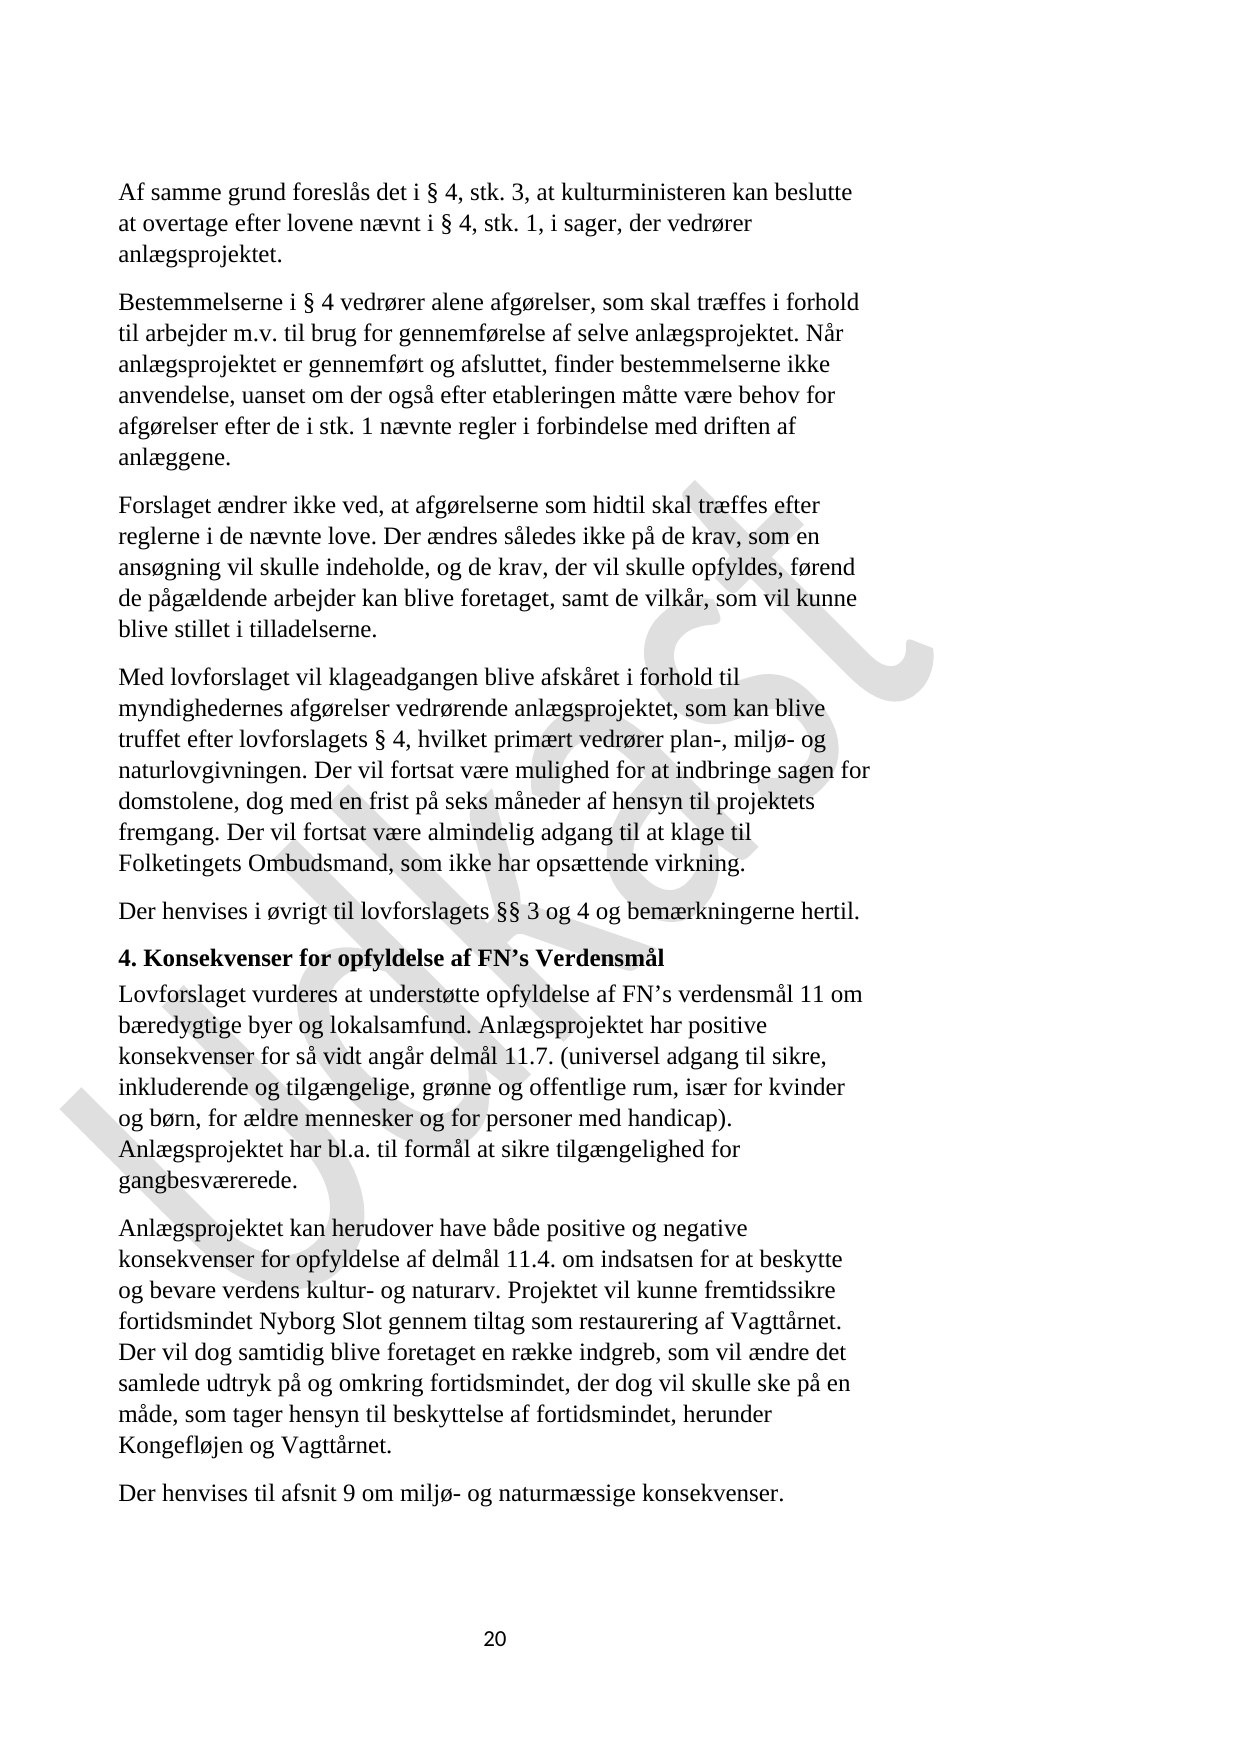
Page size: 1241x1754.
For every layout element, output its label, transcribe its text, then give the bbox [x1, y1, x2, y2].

text Af samme grund foreslås det i § 4, stk. 3, at kulturministeren kan beslutte at overtage efter lovene nævnt i § 4, stk. 1, i sager, der vedrører anlægsprojektet. [118, 177, 871, 268]
text Bestemmelserne i § 4 vedrører alene afgørelser, som skal træffes i forhold til arbejder m.v. til brug for gennemførelse af selve anlægsprojektet. Når anlægsprojektet er gennemført og afsluttet, finder bestemmelserne ikke anvendelse, uanset om der også efter etableringen måtte være behov for afgørelser efter de i stk. 1 nævnte regler i forbindelse med driften af anlæggene. [118, 287, 871, 471]
text Forslaget ændrer ikke ved, at afgørelserne som hidtil skal træffes efter reglerne i de nævnte love. Der ændres således ikke på de krav, som en ansøgning vil skulle indeholde, og de krav, der vil skulle opfyldes, førend de pågældende arbejder kan blive foretaget, samt de vilkår, som vil kunne blive stillet i tilladelserne. [118, 490, 871, 643]
text Der henvises i øvrigt til lovforslagets §§ 3 og 4 og bemærkningerne hertil. [118, 896, 871, 924]
text Med lovforslaget vil klageadgangen blive afskåret i forhold til myndighedernes afgørelser vedrørende anlægsprojektet, som kan blive truffet efter lovforslagets § 4, hvilket primært vedrører plan-, miljø- og naturlovgivningen. Der vil fortsat være mulighed for at indbringe sagen for domstolene, dog med en frist på seks måneder af hensyn til projektets fremgang. Der vil fortsat være almindelig adgang til at klage til Folketingets Ombudsmand, som ikke har opsættende virkning. [118, 662, 871, 877]
text Lovforslaget vurderes at understøtte opfyldelse af FN’s verdensmål 11 om bæredygtige byer og lokalsamfund. Anlægsprojektet har positive konsekvenser for så vidt angår delmål 11.7. (universel adgang til sikre, inkluderende og tilgængelige, grønne og offentlige rum, især for kvinder og børn, for ældre mennesker og for personer med handicap). Anlægsprojektet har bl.a. til formål at sikre tilgængelighed for gangbesværerede. [118, 979, 871, 1194]
subtitle 4. Konsekvenser for opfyldelse af FN’s Verdensmål [118, 943, 871, 972]
text Der henvises til afsnit 9 om miljø- og naturmæssige konsekvenser. [118, 1478, 871, 1507]
text Anlægsprojektet kan herudover have både positive og negative konsekvenser for opfyldelse af delmål 11.4. om indsatsen for at beskytte og bevare verdens kultur- og naturarv. Projektet vil kunne fremtidssikre fortidsmindet Nyborg Slot gennem tiltag som restaurering af Vagttårnet. Der vil dog samtidig blive foretaget en række indgreb, som vil ændre det samlede udtryk på og omkring fortidsmindet, der dog vil skulle ske på en måde, som tager hensyn til beskyttelse af fortidsmindet, herunder Kongefløjen og Vagttårnet. [118, 1213, 871, 1459]
